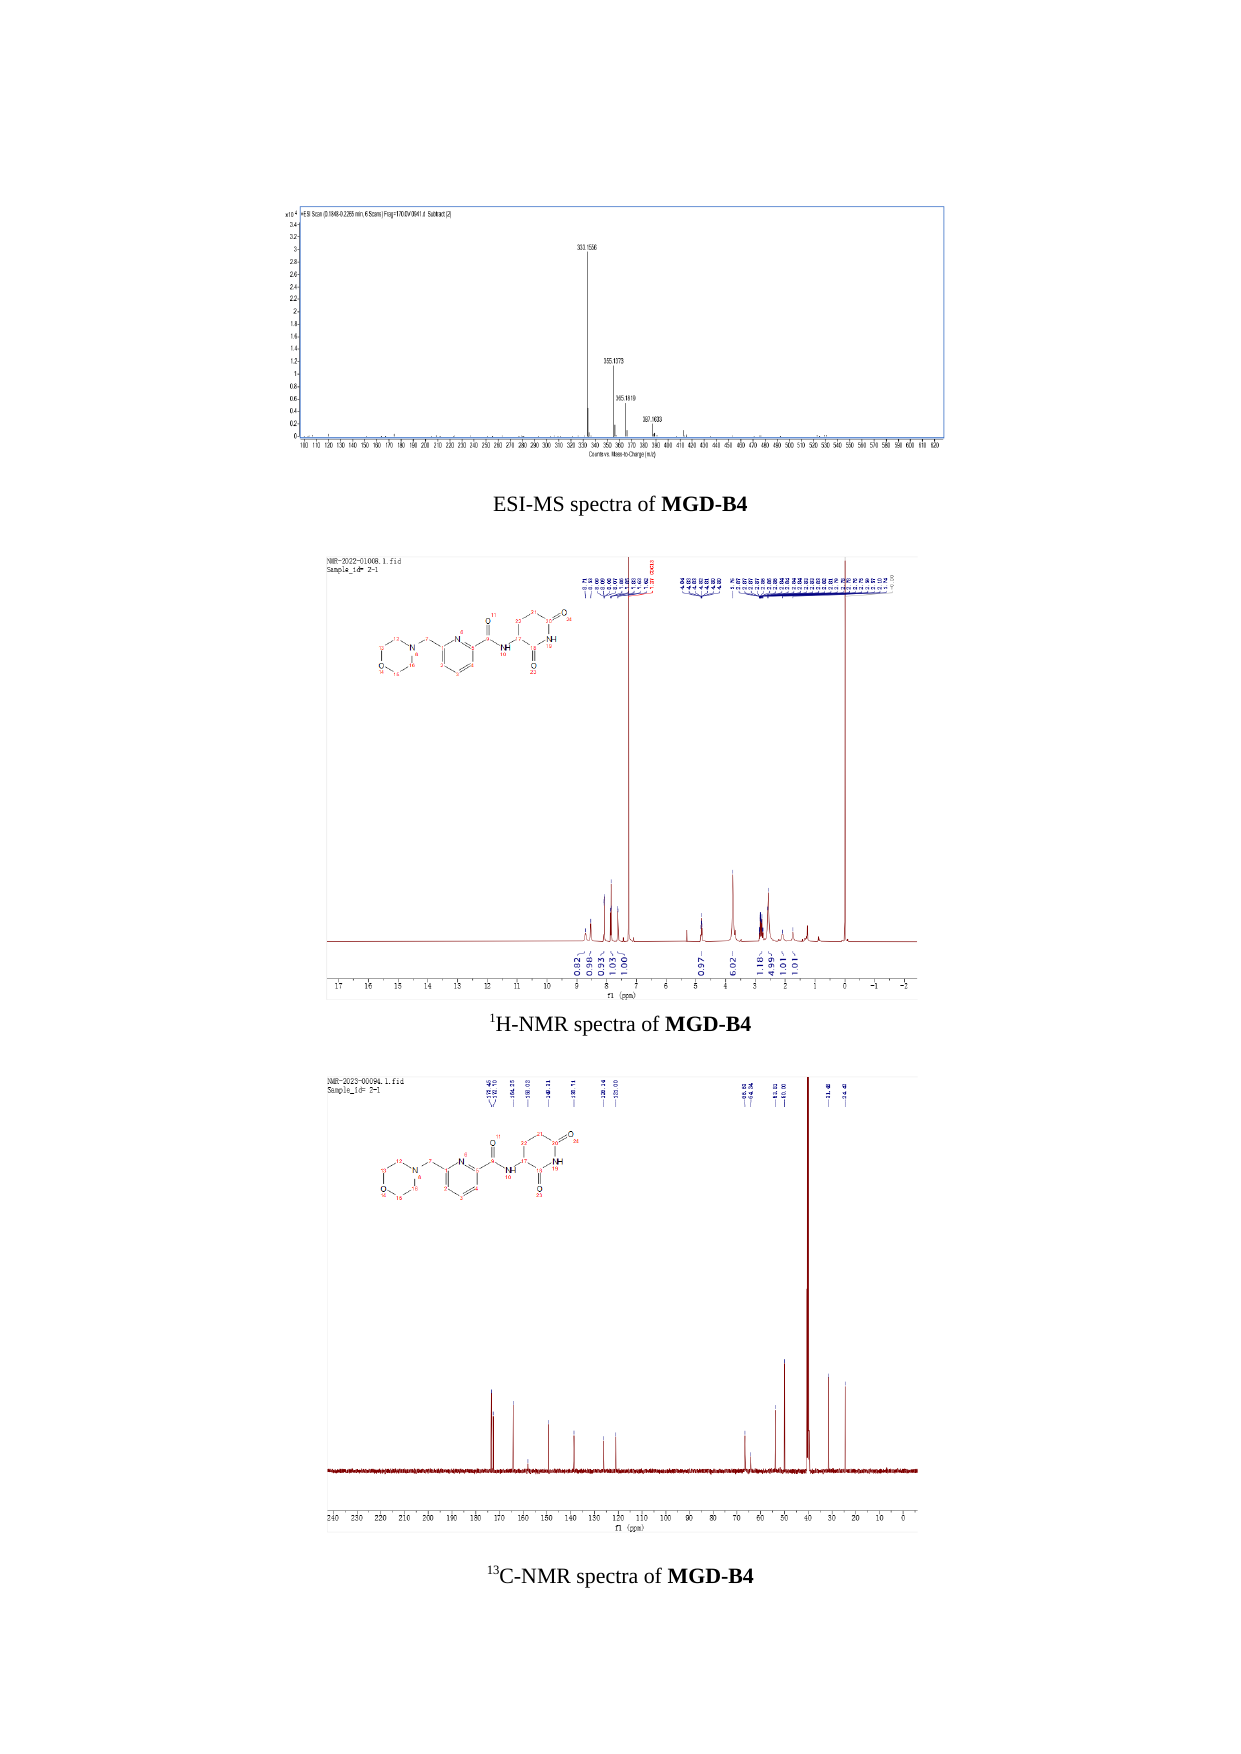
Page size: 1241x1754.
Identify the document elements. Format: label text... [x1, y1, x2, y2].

text 13C-NMR spectra of MGD-B4 [187, 1559, 1053, 1592]
picture [322, 552, 918, 1001]
text ESI-MS spectra of MGD-B4 [187, 487, 1053, 519]
text 1H-NMR spectra of MGD-B4 [187, 1007, 1053, 1039]
picture [322, 1072, 918, 1534]
picture [279, 194, 962, 461]
